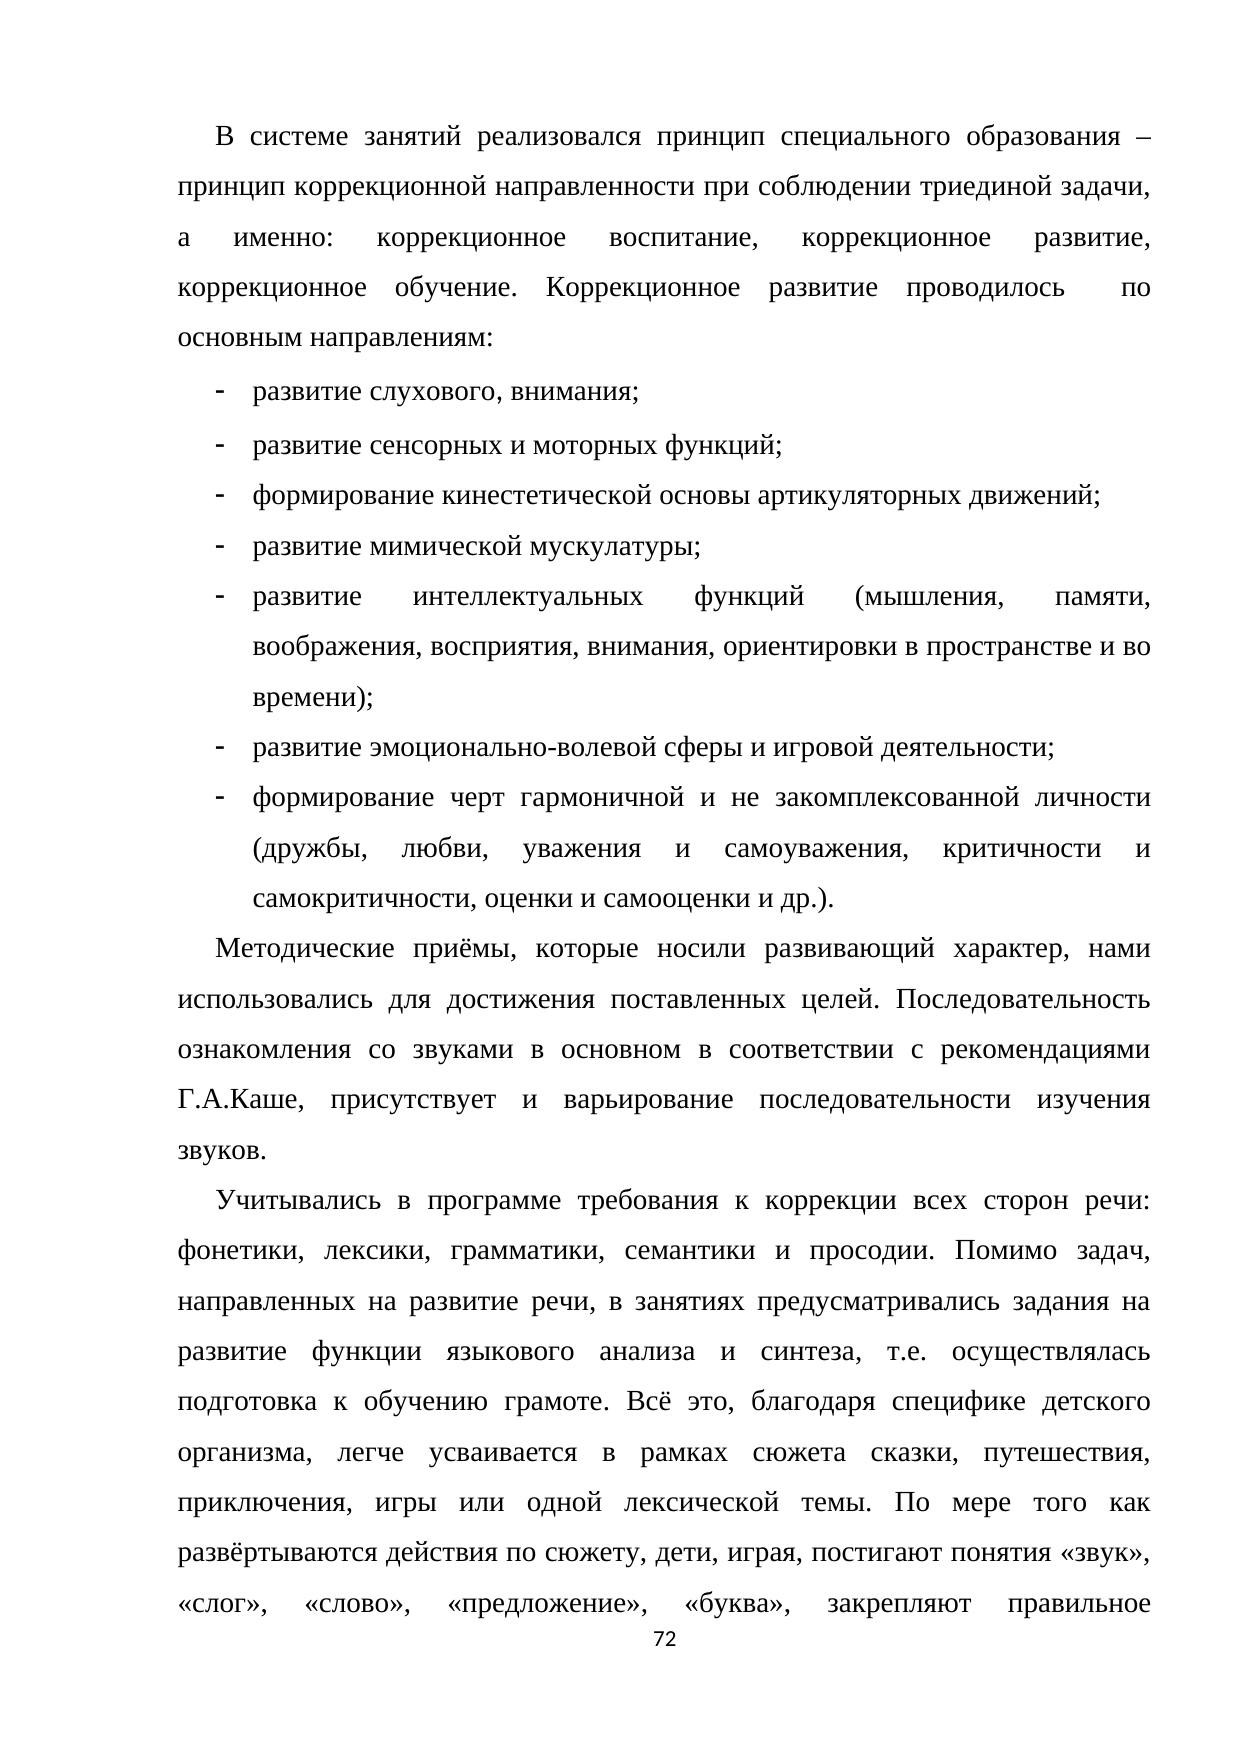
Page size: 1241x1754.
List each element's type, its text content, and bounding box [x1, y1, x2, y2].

list формирование кинестетической основы артикуляторных движений; [215, 477, 1152, 511]
list развитие слухового, внимания; [215, 370, 1152, 408]
list развитие сенсорных и моторных функций; [215, 427, 1152, 461]
list формирование черт гармоничной и не закомплексованной личности (дружбы, любви, уважения и самоуважения, критичности и самокритичности, оценки и самооценки и др.). [215, 779, 1152, 914]
list развитие мимической мускулатуры; [215, 528, 1152, 561]
list развитие интеллектуальных функций (мышления, памяти, воображения, восприятия, внимания, ориентировки в пространстве и во времени); [215, 578, 1152, 712]
text В системе занятий реализовался принцип специального образования – принцип коррекционной направленности при соблюдении триединой задачи, а именно: коррекционное воспитание, коррекционное развитие, коррекционное обучение. Коррекционное развитие проводилось по основным направлениям: [177, 118, 1152, 353]
list развитие эмоционально-волевой сферы и игровой деятельности; [215, 729, 1152, 763]
text Методические приёмы, которые носили развивающий характер, нами использовались для достижения поставленных целей. Последовательность ознакомления со звуками в основном в соответствии с рекомендациями Г.А.Каше, присутствует и варьирование последовательности изучения звуков. [177, 931, 1152, 1165]
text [177, 1182, 1152, 1618]
